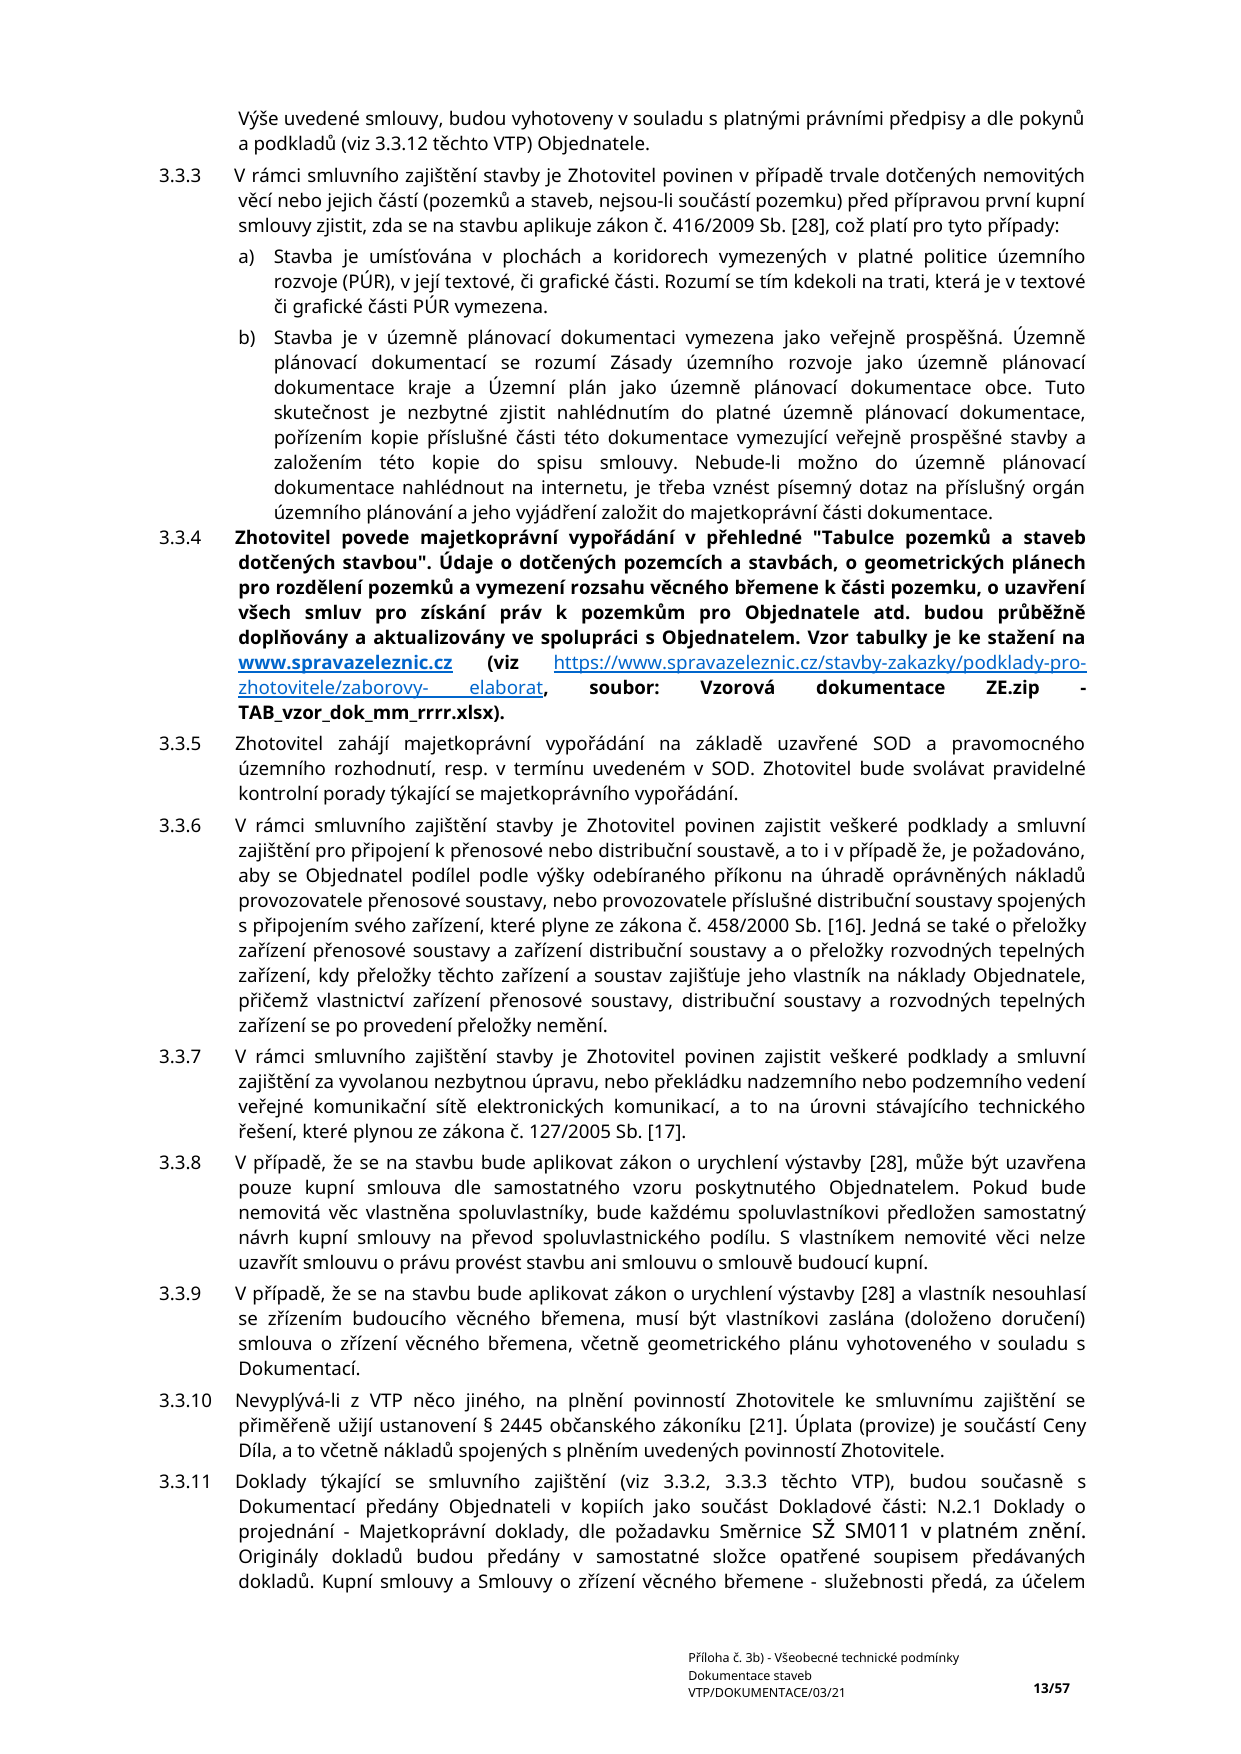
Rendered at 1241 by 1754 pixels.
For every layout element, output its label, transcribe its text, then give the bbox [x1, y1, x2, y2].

list V případě, že se na stavbu bude aplikovat zákon o urychlení výstavby [28] a vlastník nesouhlasí se zřízením budoucího věcného břemena, musí být vlastníkovi zaslána (doloženo doručení) smlouva o zřízení věcného břemena, včetně geometrického plánu vyhotoveného v souladu s Dokumentací. [159, 1281, 1087, 1381]
list V rámci smluvního zajištění stavby je Zhotovitel povinen zajistit veškeré podklady a smluvní zajištění za vyvolanou nezbytnou úpravu, nebo překládku nadzemního nebo podzemního vedení veřejné komunikační sítě elektronických komunikací, a to na úrovni stávajícího technického řešení, které plynou ze zákona č. 127/2005 Sb. [17]. [159, 1043, 1087, 1143]
list Stavba je umísťována v plochách a koridorech vymezených v platné politice územního rozvoje (PÚR), v její textové, či grafické části. Rozumí se tím kdekoli na trati, která je v textové či grafické části PÚR vymezena. [238, 243, 1087, 318]
text Výše uvedené smlouvy, budou vyhotoveny v souladu s platnými právními předpisy a dle pokynů a podkladů (viz 3.3.12 těchto VTP) Objednatele. [238, 106, 1087, 156]
list V případě, že se na stavbu bude aplikovat zákon o urychlení výstavby [28], může být uzavřena pouze kupní smlouva dle samostatného vzoru poskytnutého Objednatelem. Pokud bude nemovitá věc vlastněna spoluvlastníky, bude každému spoluvlastníkovi předložen samostatný návrh kupní smlouvy na převod spoluvlastnického podílu. S vlastníkem nemovité věci nelze uzavřít smlouvu o právu provést stavbu ani smlouvu o smlouvě budoucí kupní. [159, 1149, 1087, 1274]
list Nevyplývá-li z VTP něco jiného, na plnění povinností Zhotovitele ke smluvnímu zajištění se přiměřeně užijí ustanovení § 2445 občanského zákoníku [21]. Úplata (provize) je součástí Ceny Díla, a to včetně nákladů spojených s plněním uvedených povinností Zhotovitele. [159, 1387, 1087, 1462]
list V rámci smluvního zajištění stavby je Zhotovitel povinen v případě trvale dotčených nemovitých věcí nebo jejich částí (pozemků a staveb, nejsou-li součástí pozemku) před přípravou první kupní smlouvy zjistit, zda se na stavbu aplikuje zákon č. 416/2009 Sb. [28], což platí pro tyto případy: [159, 162, 1087, 237]
list Zhotovitel zahájí majetkoprávní vypořádání na základě uzavřené SOD a pravomocného územního rozhodnutí, resp. v termínu uvedeném v SOD. Zhotovitel bude svolávat pravidelné kontrolní porady týkající se majetkoprávního vypořádání. [159, 731, 1087, 806]
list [159, 1468, 1087, 1593]
list V rámci smluvního zajištění stavby je Zhotovitel povinen zajistit veškeré podklady a smluvní zajištění pro připojení k přenosové nebo distribuční soustavě, a to i v případě že, je požadováno, aby se Objednatel podílel podle výšky odebíraného příkonu na úhradě oprávněných nákladů provozovatele přenosové soustavy, nebo provozovatele příslušné distribuční soustavy spojených s připojením svého zařízení, které plyne ze zákona č. 458/2000 Sb. [16]. Jedná se také o přeložky zařízení přenosové soustavy a zařízení distribuční soustavy a o přeložky rozvodných tepelných zařízení, kdy přeložky těchto zařízení a soustav zajišťuje jeho vlastník na náklady Objednatele, přičemž vlastnictví zařízení přenosové soustavy, distribuční soustavy a rozvodných tepelných zařízení se po provedení přeložky nemění. [159, 812, 1087, 1037]
list Zhotovitel povede majetkoprávní vypořádání v přehledné "Tabulce pozemků a staveb dotčených stavbou". Údaje o dotčených pozemcích a stavbách, o geometrických plánech pro rozdělení pozemků a vymezení rozsahu věcného břemene k části pozemku, o uzavření všech smluv pro získání práv k pozemkům pro Objednatele atd. budou průběžně doplňovány a aktualizovány ve spolupráci s Objednatelem. Vzor tabulky je ke stažení na www.spravazeleznic.cz (viz https://www.spravazeleznic.cz/stavby-zakazky/podklady-pro-zhotovitele/zaborovy- elaborat, soubor: Vzorová dokumentace ZE.zip - TAB_vzor_dok_mm_rrrr.xlsx). [159, 524, 1087, 724]
list Stavba je v územně plánovací dokumentaci vymezena jako veřejně prospěšná. Územně plánovací dokumentací se rozumí Zásady územního rozvoje jako územně plánovací dokumentace kraje a Územní plán jako územně plánovací dokumentace obce. Tuto skutečnost je nezbytné zjistit nahlédnutím do platné územně plánovací dokumentace, pořízením kopie příslušné části této dokumentace vymezující veřejně prospěšné stavby a založením této kopie do spisu smlouvy. Nebude-li možno do územně plánovací dokumentace nahlédnout na internetu, je třeba vznést písemný dotaz na příslušný orgán územního plánování a jeho vyjádření založit do majetkoprávní části dokumentace. [238, 324, 1087, 524]
